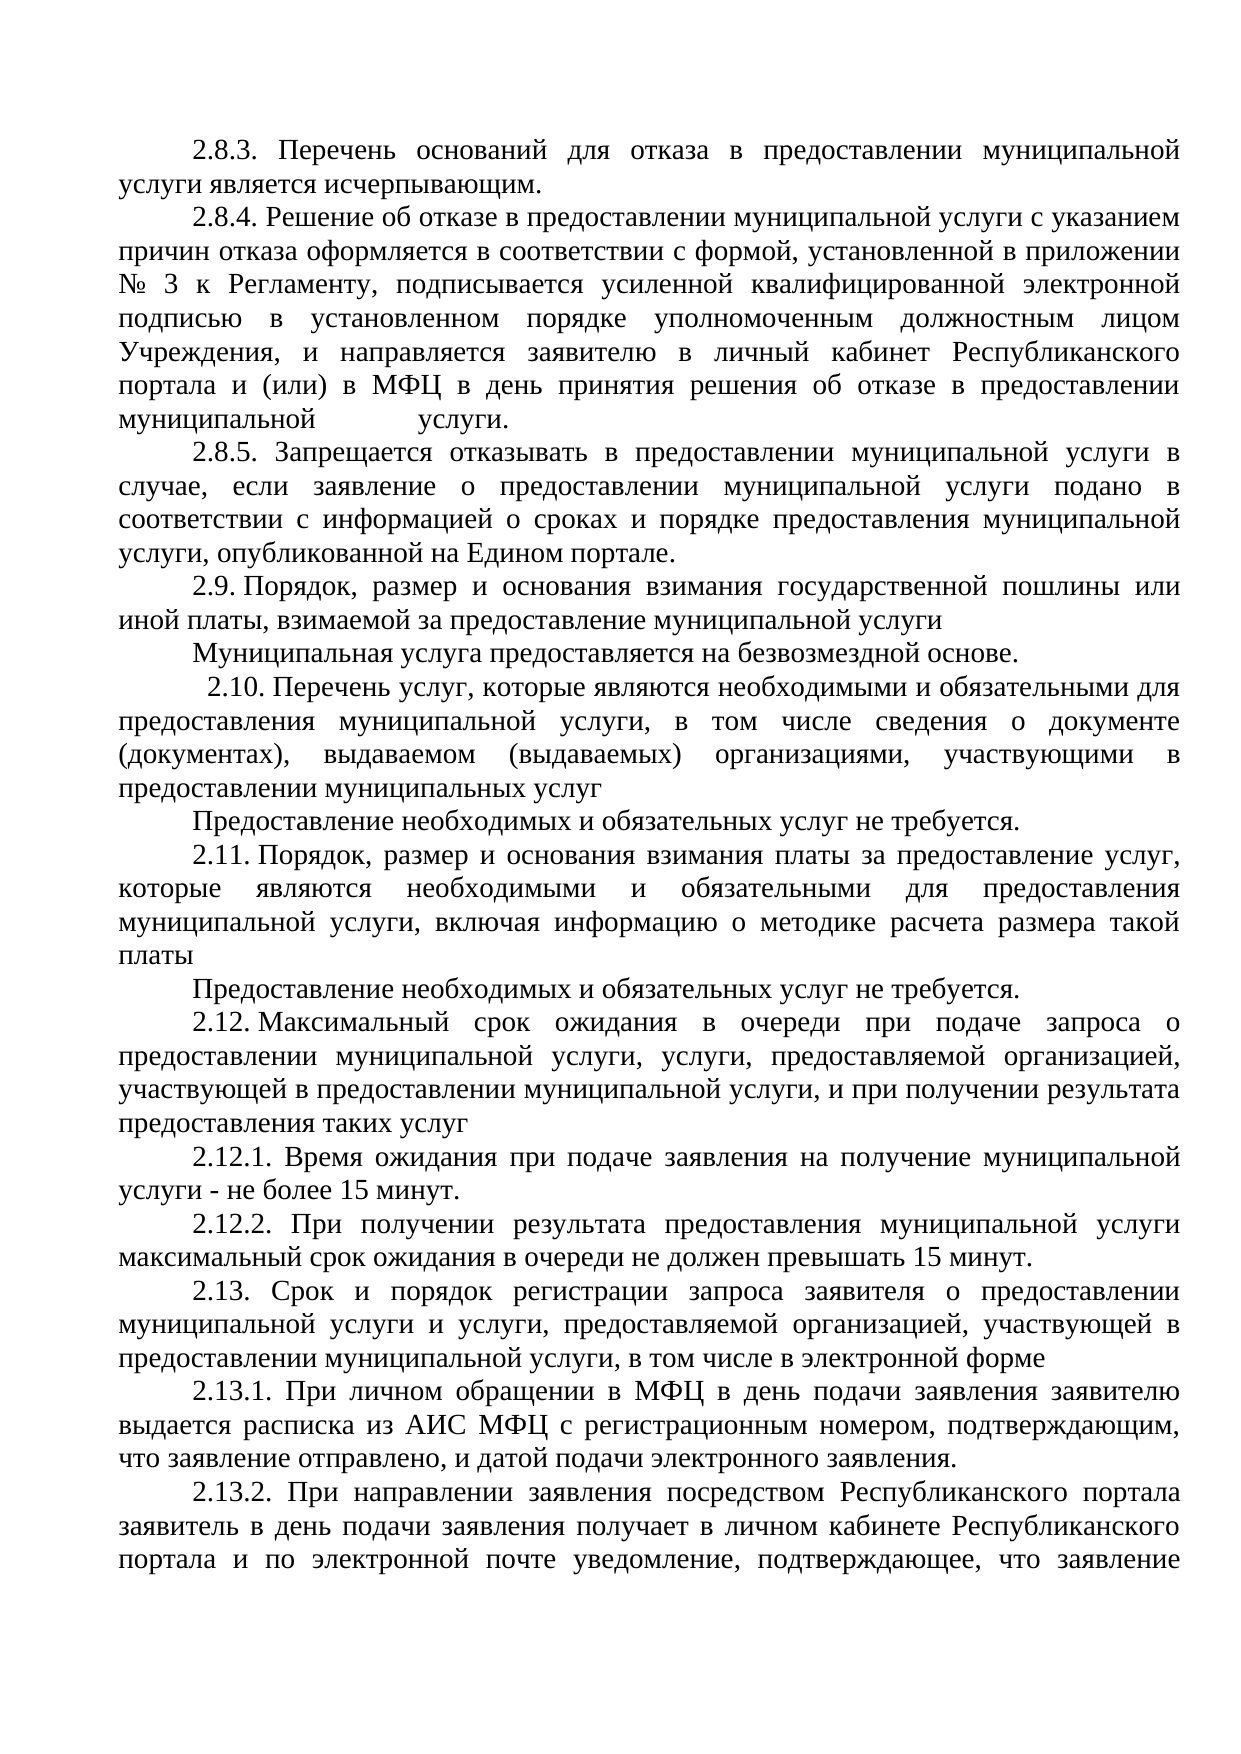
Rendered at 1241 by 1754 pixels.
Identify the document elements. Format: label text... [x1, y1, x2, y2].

text 2.10. Перечень услуг, которые являются необходимыми и обязательными для предоставления муниципальной услуги, в том числе сведения о документе (документах), выдаваемом (выдаваемых) организациями, участвующими в предоставлении муниципальных услуг [118, 669, 1181, 803]
text 2.8.3. Перечень оснований для отказа в предоставлении муниципальной услуги является исчерпывающим. [118, 132, 1181, 199]
text 2.9. Порядок, размер и основания взимания государственной пошлины или иной платы, взимаемой за предоставление муниципальной услуги [118, 568, 1181, 636]
text 2.8.4. Решение об отказе в предоставлении муниципальной услуги с указанием причин отказа оформляется в соответствии с формой, установленной в приложении № 3 к Регламенту, подписывается усиленной квалифицированной электронной подписью в установленном порядке уполномоченным должностным лицом Учреждения, и направляется заявителю в личный кабинет Республиканского портала и (или) в МФЦ в день принятия решения об отказе в предоставлении муниципальной услуги. [118, 199, 1181, 434]
text 2.8.5. Запрещается отказывать в предоставлении муниципальной услуги в случае, если заявление о предоставлении муниципальной услуги подано в соответствии с информацией о сроках и порядке предоставления муниципальной услуги, опубликованной на Едином портале. [118, 434, 1181, 568]
text 2.12.1. Время ожидания при подаче заявления на получение муниципальной услуги - не более 15 минут. [118, 1139, 1181, 1206]
text Муниципальная услуга предоставляется на безвозмездной основе. [118, 636, 1181, 669]
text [118, 1474, 1181, 1575]
text 2.13.1. При личном обращении в МФЦ в день подачи заявления заявителю выдается расписка из АИС МФЦ с регистрационным номером, подтверждающим, что заявление отправлено, и датой подачи электронного заявления. [118, 1373, 1181, 1474]
text 2.11. Порядок, размер и основания взимания платы за предоставление услуг, которые являются необходимыми и обязательными для предоставления муниципальной услуги, включая информацию о методике расчета размера такой платы [118, 837, 1181, 971]
text Предоставление необходимых и обязательных услуг не требуется. [118, 803, 1181, 837]
text 2.13. Срок и порядок регистрации запроса заявителя о предоставлении муниципальной услуги и услуги, предоставляемой организацией, участвующей в предоставлении муниципальной услуги, в том числе в электронной форме [118, 1273, 1181, 1373]
text 2.12. Максимальный срок ожидания в очереди при подаче запроса о предоставлении муниципальной услуги, услуги, предоставляемой организацией, участвующей в предоставлении муниципальной услуги, и при получении результата предоставления таких услуг [118, 1004, 1181, 1139]
text Предоставление необходимых и обязательных услуг не требуется. [118, 971, 1181, 1004]
text 2.12.2. При получении результата предоставления муниципальной услуги максимальный срок ожидания в очереди не должен превышать 15 минут. [118, 1206, 1181, 1273]
